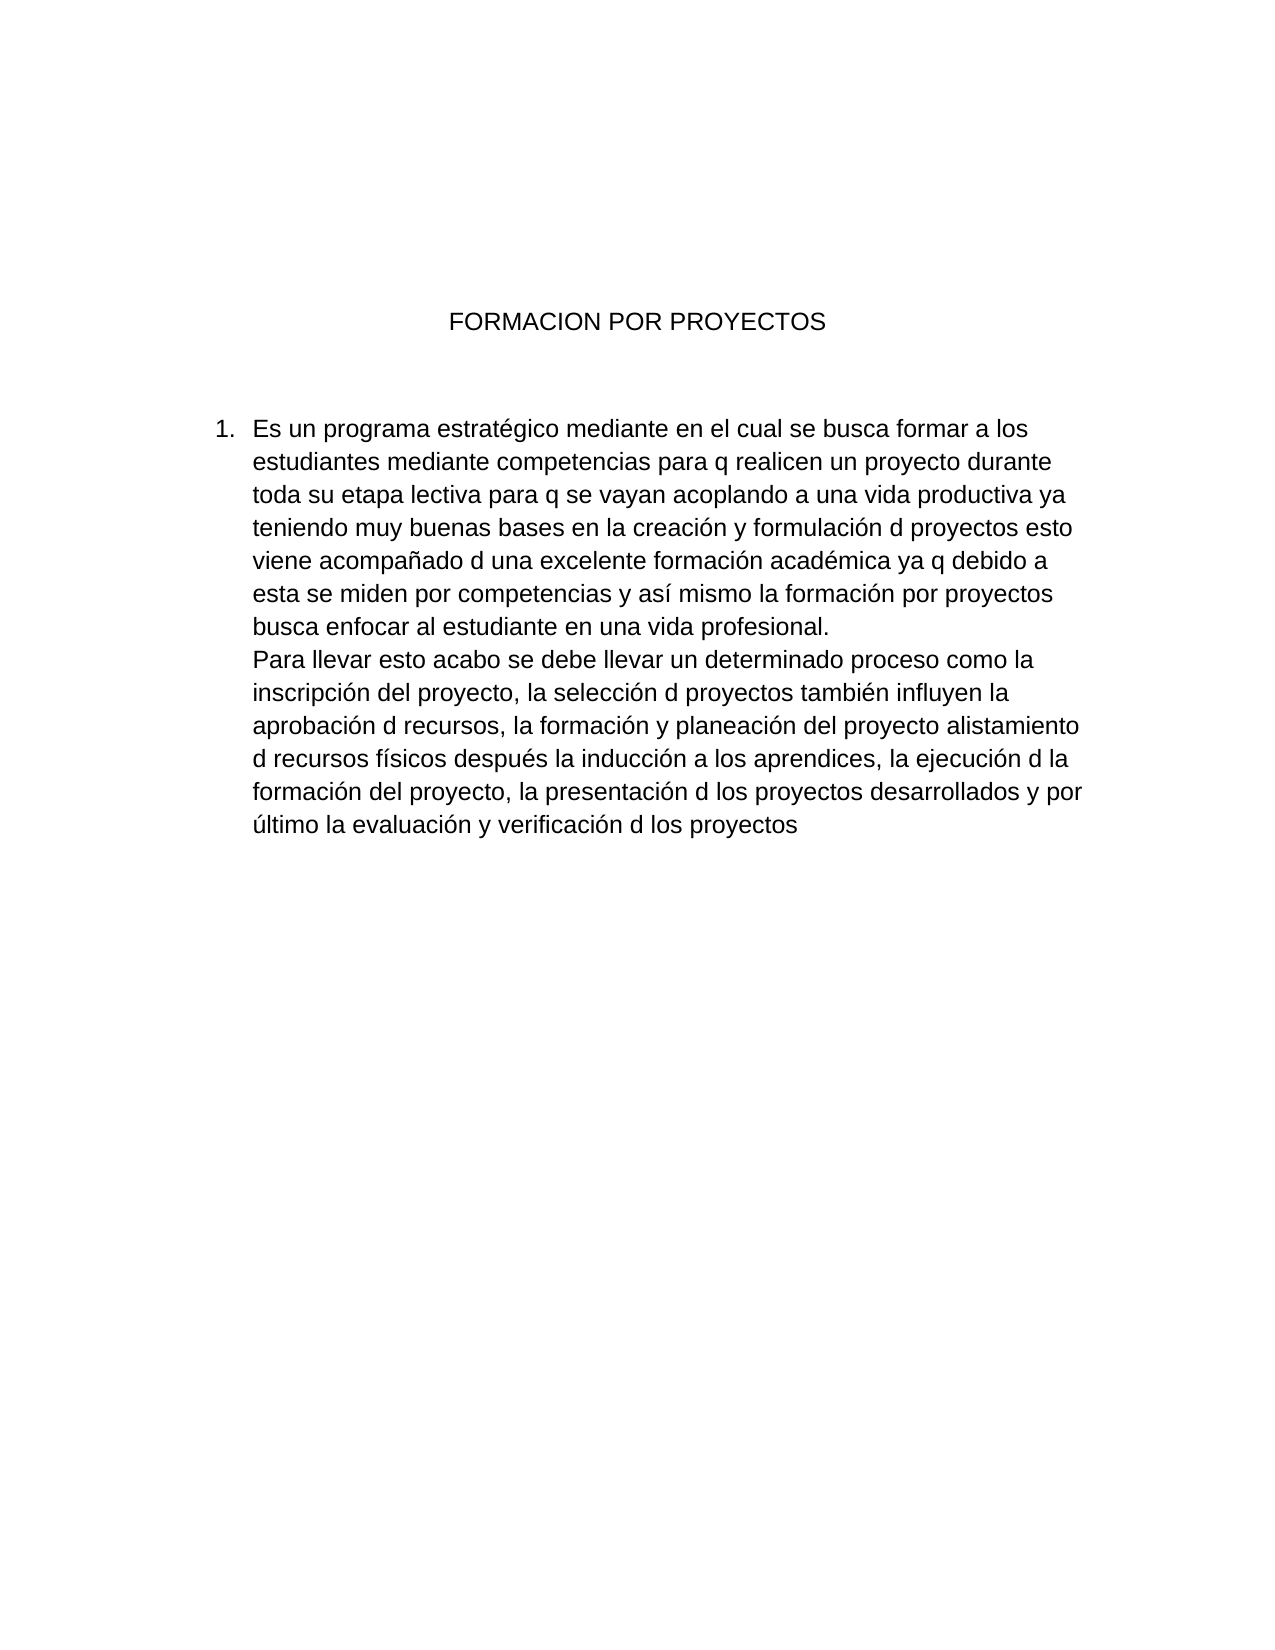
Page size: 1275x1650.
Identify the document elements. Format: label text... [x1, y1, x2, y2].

list Es un programa estratégico mediante en el cual se busca formar a los estudiantes mediante competencias para q realicen un proyecto durante toda su etapa lectiva para q se vayan acoplando a una vida productiva ya teniendo muy buenas bases en la creación y formulación d proyectos esto viene acompañado d una excelente formación académica ya q debido a esta se miden por competencias y así mismo la formación por proyectos busca enfocar al estudiante en una vida profesional. [215, 413, 1098, 640]
list Para llevar esto acabo se debe llevar un determinado proceso como la inscripción del proyecto, la selección d proyectos también influyen la aprobación d recursos, la formación y planeación del proyecto alistamiento d recursos físicos después la inducción a los aprendices, la ejecución d la formación del proyecto, la presentación d los proyectos desarrollados y por último la evaluación y verificación d los proyectos [252, 645, 1098, 838]
text FORMACION POR PROYECTOS [177, 307, 1098, 335]
